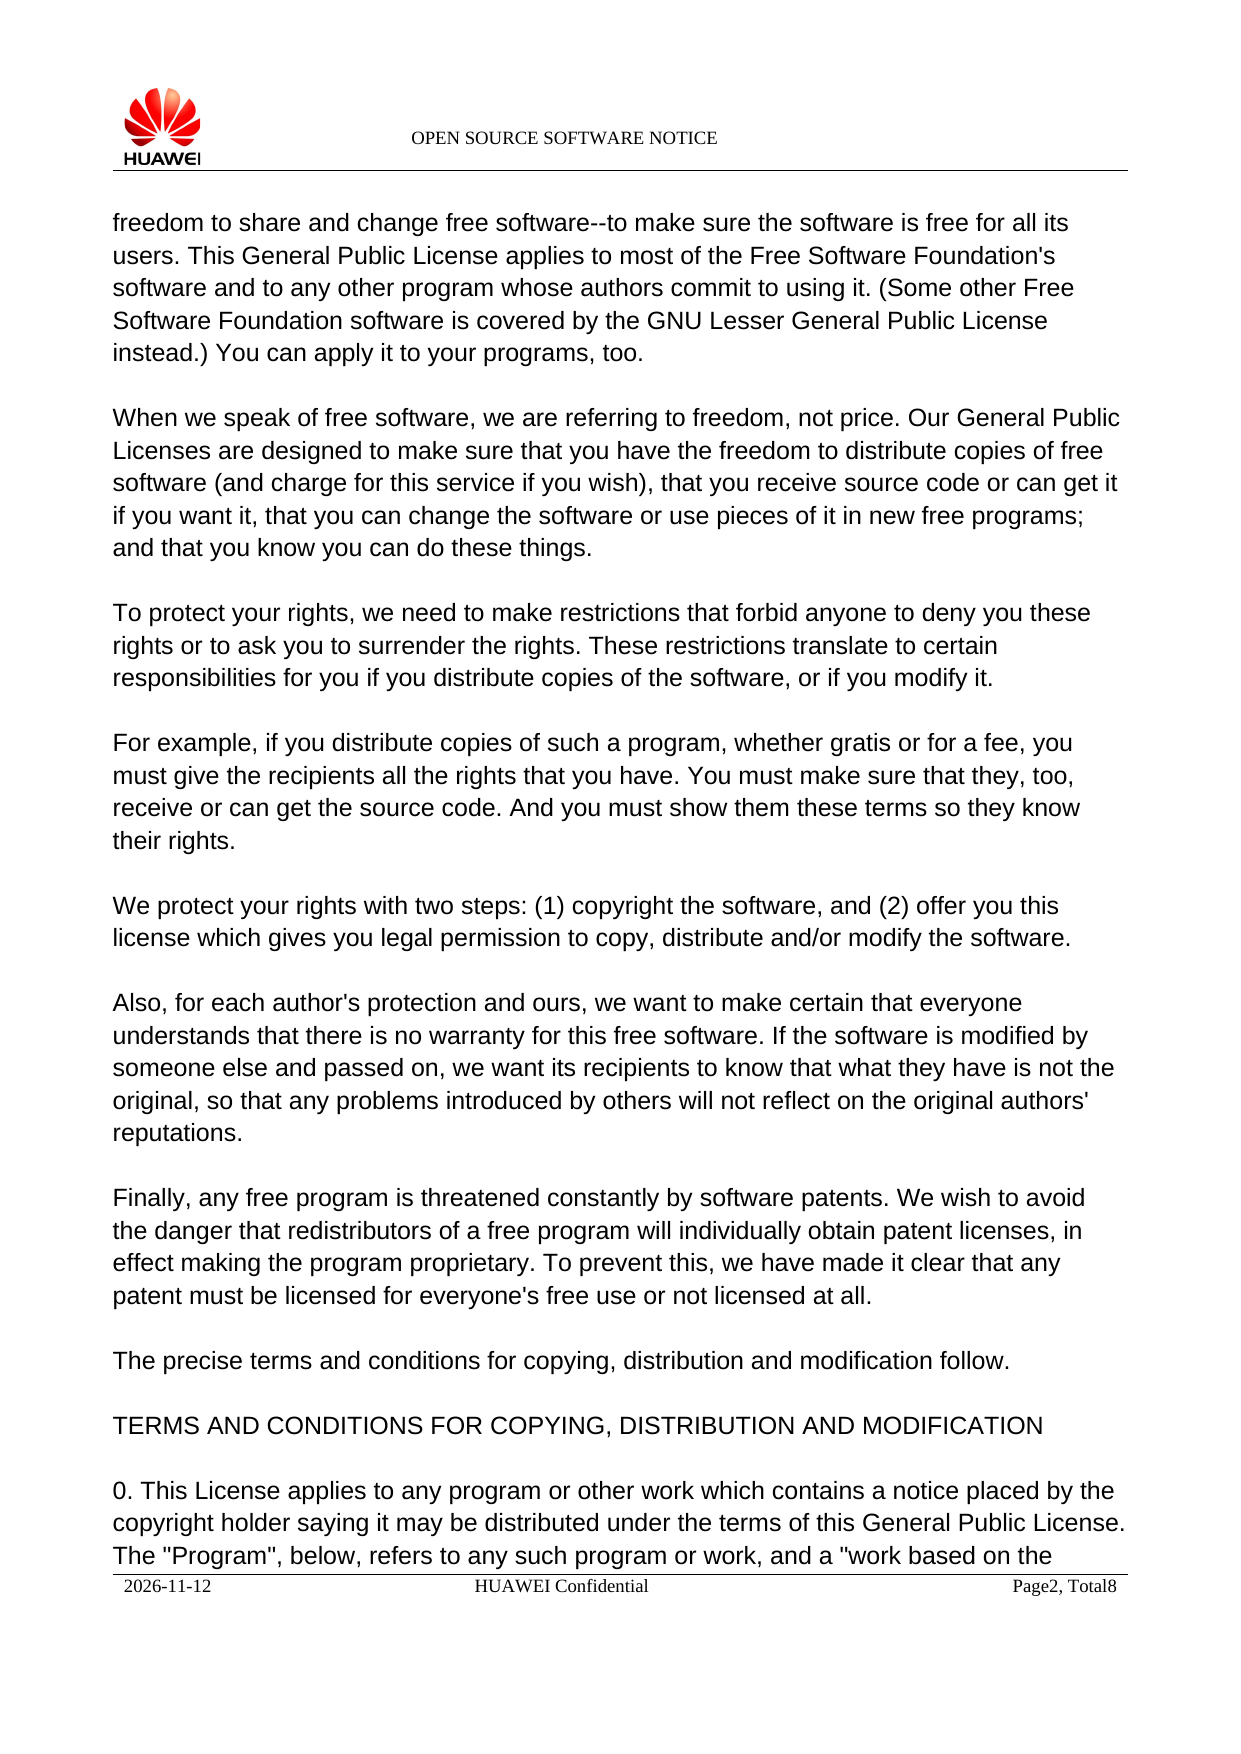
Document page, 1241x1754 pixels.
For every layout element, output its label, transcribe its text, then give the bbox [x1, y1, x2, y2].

picture [124, 88, 201, 165]
text Finally, any free program is threatened constantly by software patents. We wish to avoid the danger that redistributors of a free program will individually obtain patent licenses, in effect making the program proprietary. To prevent this, we have made it clear that any patent must be licensed for everyone's free use or not licensed at all. [112, 1181, 1128, 1311]
text When we speak of free software, we are referring to freedom, not price. Our General Public Licenses are designed to make sure that you have the freedom to distribute copies of free software (and charge for this service if you wish), that you receive source code or can get it if you want it, that you can change the software or use pieces of it in new free programs; and that you know you can do these things. [112, 401, 1128, 564]
text For example, if you distribute copies of such a program, whether gratis or for a fee, you must give the recipients all the rights that you have. You must make sure that they, too, receive or can get the source code. And you must show them these terms so they know their rights. [112, 726, 1128, 856]
text We protect your rights with two steps: (1) copyright the software, and (2) offer you this license which gives you legal permission to copy, distribute and/or modify the software. [112, 889, 1128, 954]
text TERMS AND CONDITIONS FOR COPYING, DISTRIBUTION AND MODIFICATION [112, 1409, 1128, 1441]
text To protect your rights, we need to make restrictions that forbid anyone to deny you these rights or to ask you to surrender the rights. These restrictions translate to certain responsibilities for you if you distribute copies of the software, or if you modify it. [112, 596, 1128, 694]
text The precise terms and conditions for copying, distribution and modification follow. [112, 1344, 1128, 1376]
text Also, for each author's protection and ours, we want to make certain that everyone understands that there is no warranty for this free software. If the software is modified by someone else and passed on, we want its recipients to know that what they have is not the original, so that any problems introduced by others will not reflect on the original authors' reputations. [112, 986, 1128, 1149]
